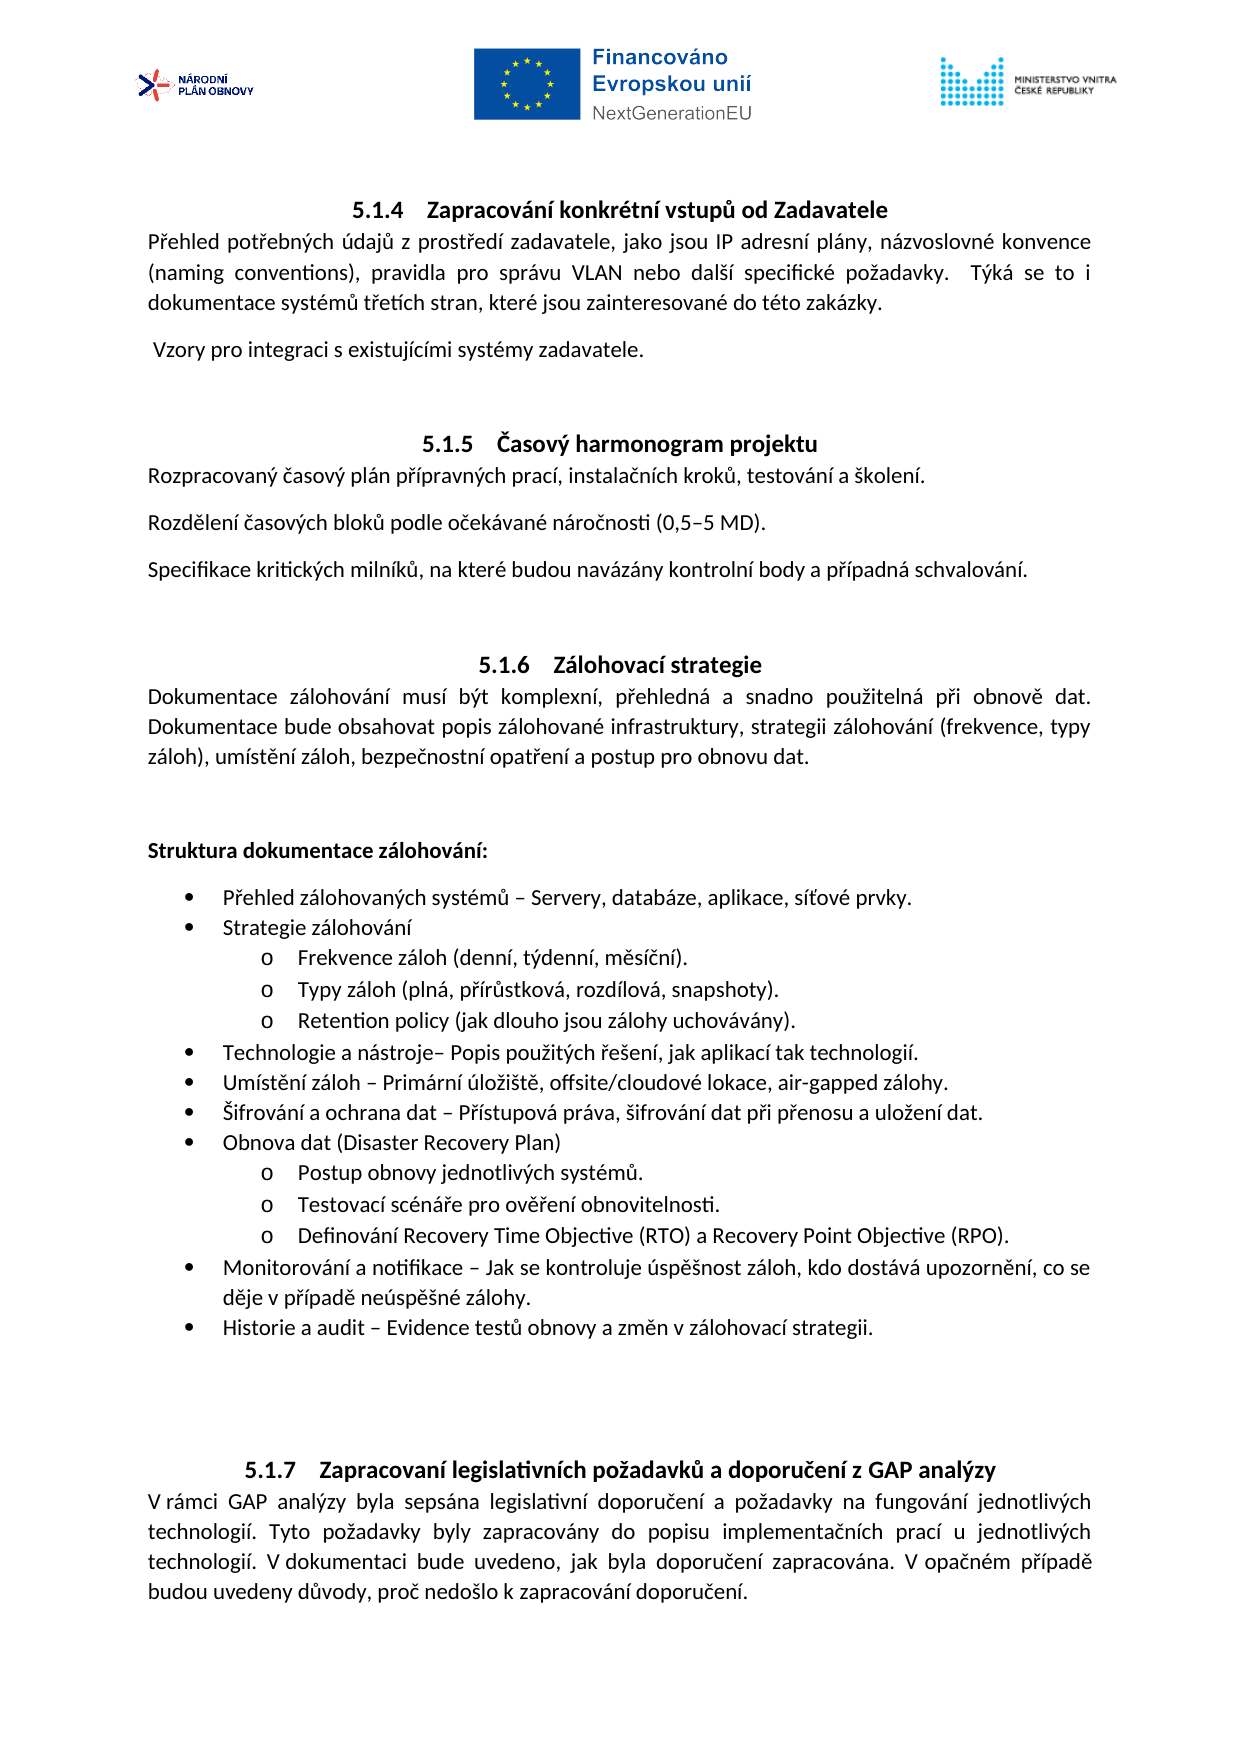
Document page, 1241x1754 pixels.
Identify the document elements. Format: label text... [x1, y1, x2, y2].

list Historie a audit – Evidence testů obnovy a změn v zálohovací strategii. [185, 1313, 1093, 1341]
list Typy záloh (plná, přírůstková, rozdílová, snapshoty). [260, 975, 1093, 1004]
list Obnova dat (Disaster Recovery Plan) [185, 1128, 1093, 1156]
text Časový harmonogram projektu [148, 428, 1093, 459]
text Specifikace kritických milníků, na které budou navázány kontrolní body a případná schvalování. [148, 555, 1093, 583]
list Retention policy (jak dlouho jsou zálohy uchovávány). [260, 1006, 1093, 1035]
text Struktura dokumentace zálohování: [148, 836, 1093, 864]
list Strategie zálohování [185, 913, 1093, 941]
list Definování Recovery Time Objective (RTO) a Recovery Point Objective (RPO). [260, 1221, 1093, 1251]
text Rozpracovaný časový plán přípravných prací, instalačních kroků, testování a školení. [148, 461, 1093, 489]
list Šifrování a ochrana dat – Přístupová práva, šifrování dat při přenosu a uložení dat. [185, 1098, 1093, 1126]
text Přehled potřebných údajů z prostředí zadavatele, jako jsou IP adresní plány, názvoslovné konvence (naming conventions), pravidla pro správu VLAN nebo další specifické požadavky. Týká se to i dokumentace systémů třetích stran, které jsou zainteresované do této zakázky. [148, 227, 1093, 316]
text V rámci GAP analýzy byla sepsána legislativní doporučení a požadavky na fungování jednotlivých technologií. Tyto požadavky byly zapracovány do popisu implementačních prací u jednotlivých technologií. V dokumentaci bude uvedeno, jak byla doporučení zapracována. V opačném případě budou uvedeny důvody, proč nedošlo k zapracování doporučení. [148, 1487, 1093, 1605]
list Frekvence záloh (denní, týdenní, měsíční). [260, 943, 1093, 972]
text Vzory pro integraci s existujícími systémy zadavatele. [148, 335, 1093, 363]
text Dokumentace zálohování musí být komplexní, přehledná a snadno použitelná při obnově dat. Dokumentace bude obsahovat popis zálohované infrastruktury, strategii zálohování (frekvence, typy záloh), umístění záloh, bezpečnostní opatření a postup pro obnovu dat. [148, 682, 1093, 770]
list Přehled zálohovaných systémů – Servery, databáze, aplikace, síťové prvky. [185, 883, 1093, 911]
text Rozdělení časových bloků podle očekávané náročnosti (0,5–5 MD). [148, 508, 1093, 536]
list Monitorování a notifikace – Jak se kontroluje úspěšnost záloh, kdo dostává upozornění, co se děje v případě neúspěšné zálohy. [185, 1253, 1093, 1311]
text Zapracování konkrétní vstupů od Zadavatele [148, 194, 1093, 225]
text Zálohovací strategie [148, 649, 1093, 679]
list Testovací scénáře pro ověření obnovitelnosti. [260, 1190, 1093, 1219]
picture [466, 37, 772, 129]
picture [914, 25, 1139, 137]
text Zapracovaní legislativních požadavků a doporučení z GAP analýzy [148, 1454, 1093, 1484]
picture [102, 33, 286, 137]
list Technologie a nástroje– Popis použitých řešení, jak aplikací tak technologií. [185, 1038, 1093, 1066]
list Umístění záloh – Primární úložiště, offsite/cloudové lokace, air-gapped zálohy. [185, 1068, 1093, 1096]
list Postup obnovy jednotlivých systémů. [260, 1158, 1093, 1188]
